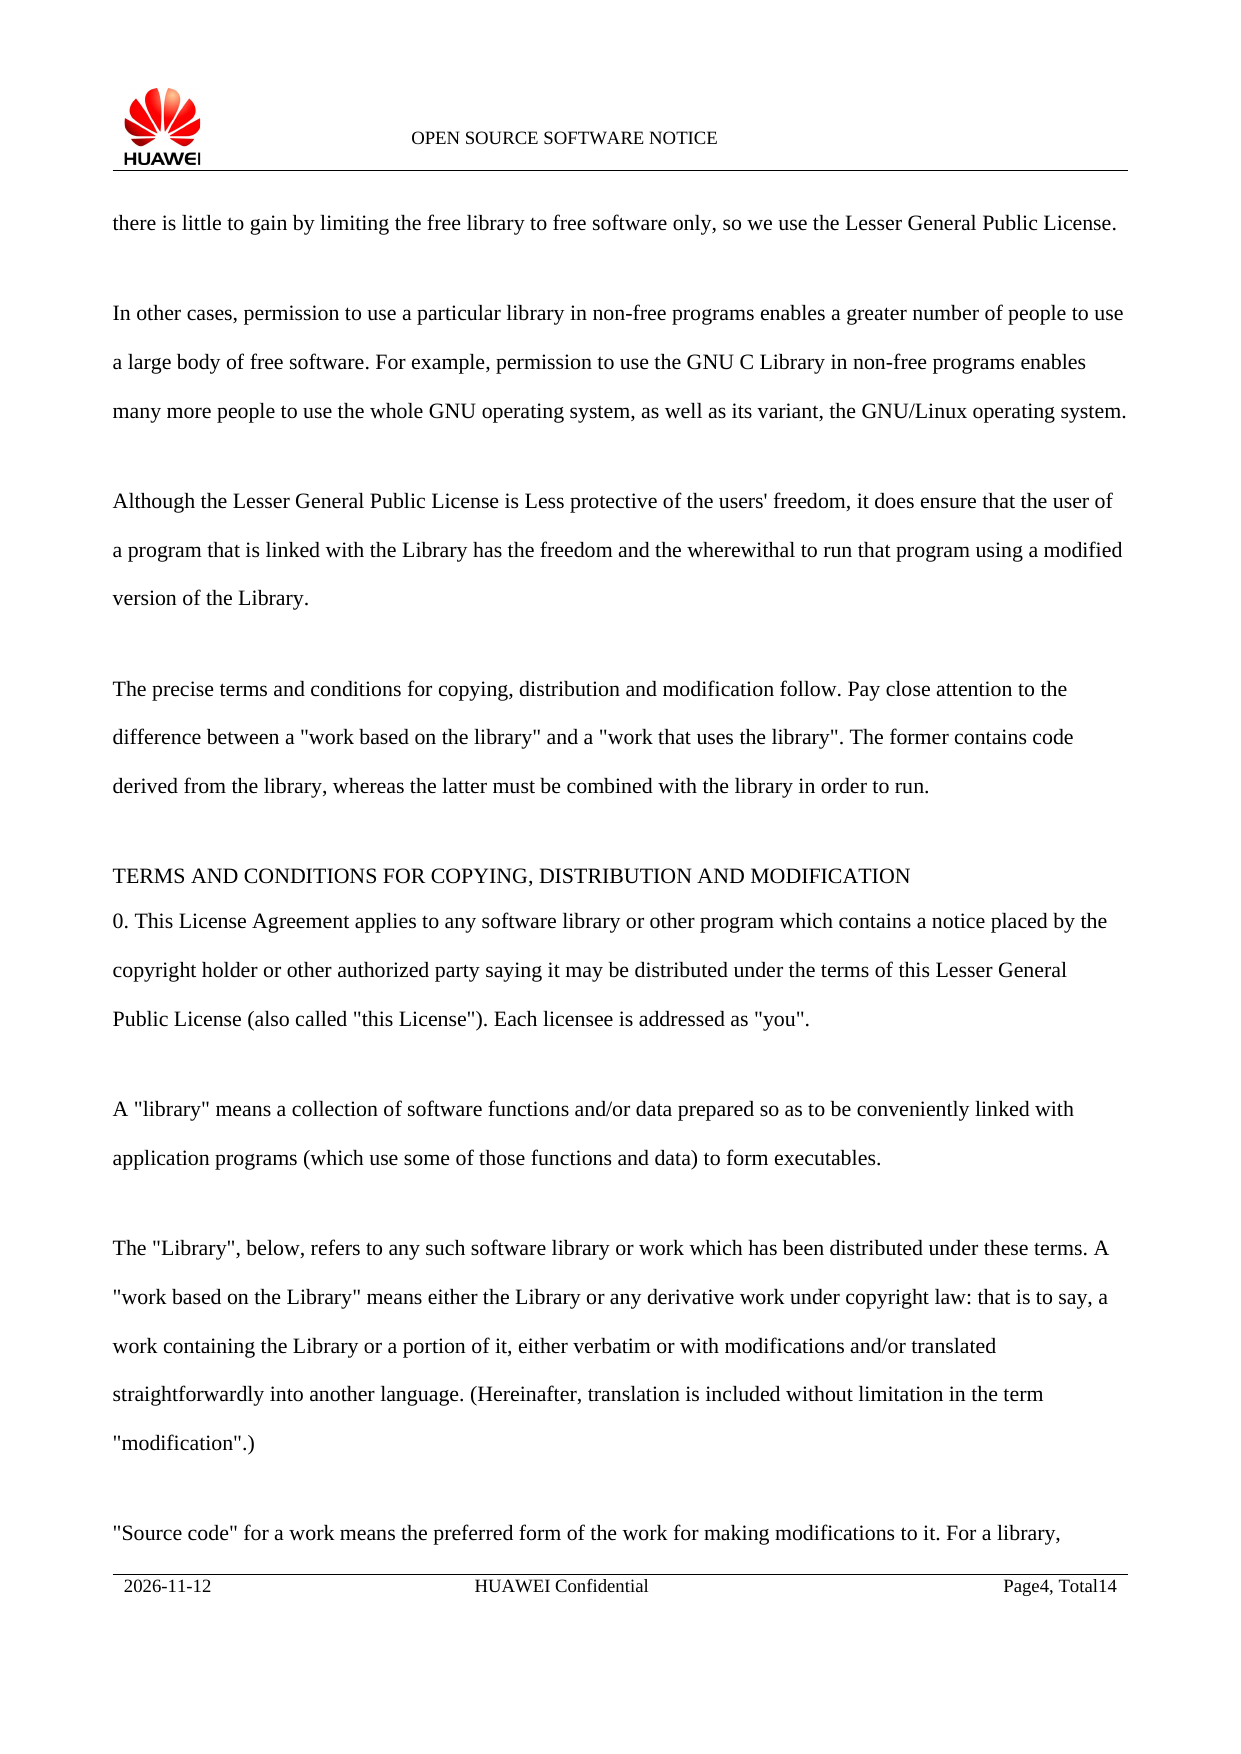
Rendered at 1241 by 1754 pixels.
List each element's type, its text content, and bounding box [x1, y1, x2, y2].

text In other cases, permission to use a particular library in non-free programs enables a greater number of people to use a large body of free software. For example, permission to use the GNU C Library in non-free programs enables many more people to use the whole GNU operating system, as well as its variant, the GNU/Linux operating system. [112, 297, 1128, 427]
text Although the Lesser General Public License is Less protective of the users' freedom, it does ensure that the user of a program that is linked with the Library has the freedom and the wherewithal to run that program using a modified version of the Library. [112, 484, 1128, 614]
text The "Library", below, refers to any such software library or work which has been distributed under these terms. A "work based on the Library" means either the Library or any derivative work under copyright law: that is to say, a work containing the Library or a portion of it, either verbatim or with modifications and/or translated straightforwardly into another language. (Hereinafter, translation is included without limitation in the term "modification".) [112, 1231, 1128, 1459]
text The precise terms and conditions for copying, distribution and modification follow. Pay close attention to the difference between a "work based on the library" and a "work that uses the library". The former contains code derived from the library, whereas the latter must be combined with the library in order to run. [112, 672, 1128, 802]
text A "library" means a collection of software functions and/or data prepared so as to be conveniently linked with application programs (which use some of those functions and data) to form executables. [112, 1092, 1128, 1174]
text TERMS AND CONDITIONS FOR COPYING, DISTRIBUTION AND MODIFICATION [112, 860, 1128, 892]
picture [124, 88, 201, 165]
text 0. This License Agreement applies to any software library or other program which contains a notice placed by the copyright holder or other authorized party saying it may be distributed under the terms of this Lesser General Public License (also called "this License"). Each licensee is addressed as "you". [112, 905, 1128, 1035]
